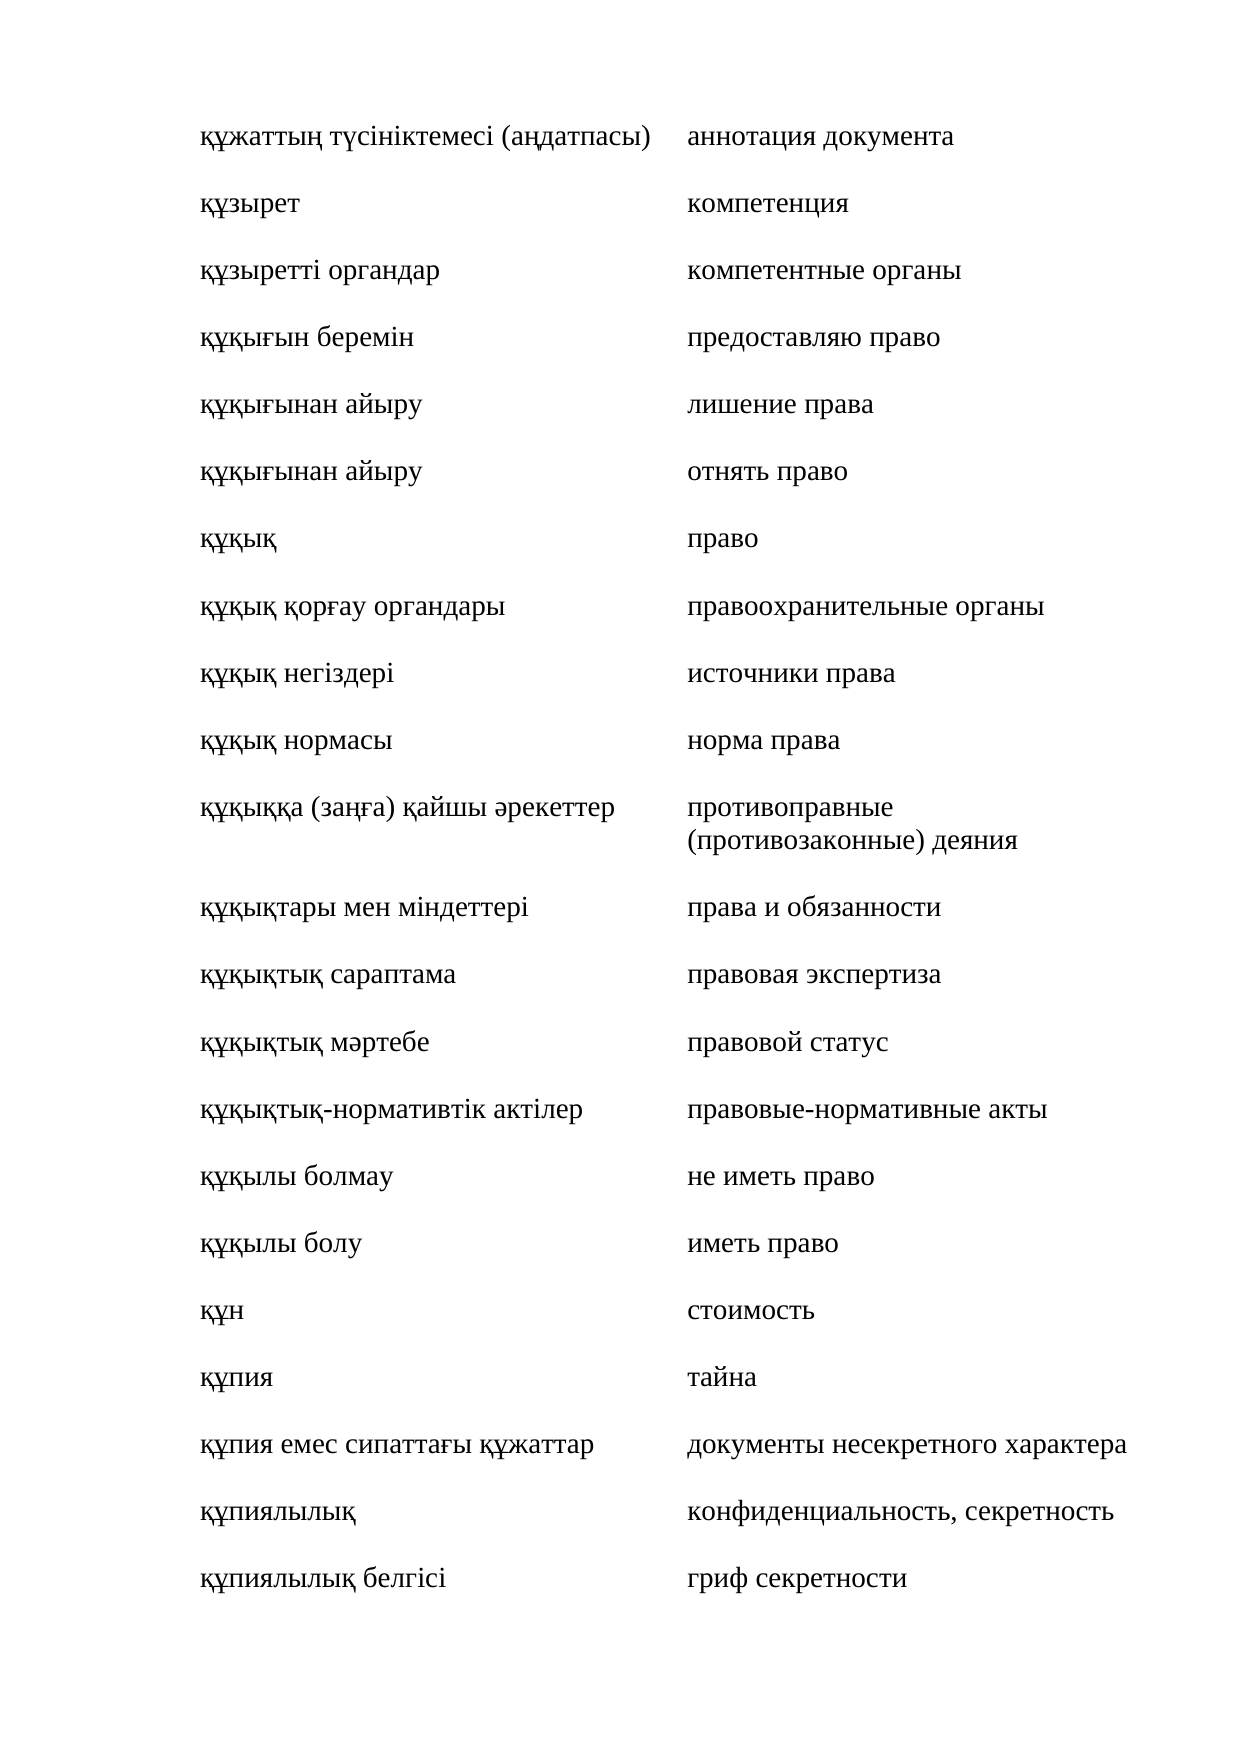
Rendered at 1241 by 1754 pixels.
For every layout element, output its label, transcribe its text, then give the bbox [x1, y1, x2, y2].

table_cell правоохранительные органы [676, 588, 1145, 655]
table_cell правовая экспертиза [676, 957, 1145, 1024]
table_cell компетенция [676, 185, 1145, 252]
table_cell тайна [676, 1359, 1145, 1426]
table_cell құқығынан айыру [189, 454, 676, 521]
table_cell құқықтары мен міндеттері [189, 890, 676, 957]
table_cell құн [189, 1292, 676, 1359]
table_cell аннотация документа [676, 118, 1145, 185]
table_cell стоимость [676, 1292, 1145, 1359]
table_cell документы несекретного характера [676, 1426, 1145, 1493]
table_cell норма права [676, 722, 1145, 789]
table_cell құқыққа (заңға) қайшы әрекеттер [189, 789, 676, 889]
table_cell предоставляю право [676, 319, 1145, 386]
table_cell гриф секретности [676, 1560, 1145, 1627]
table_cell құқықтық сараптама [189, 957, 676, 1024]
table_cell құқығын беремін [189, 319, 676, 386]
table_cell құқық [189, 521, 676, 588]
table_cell құзыретті органдар [189, 252, 676, 319]
table_cell құжаттың түсініктемесі (аңдатпасы) [189, 118, 676, 185]
table_cell құпия емес сипаттағы құжаттар [189, 1426, 676, 1493]
table_cell правовой статус [676, 1024, 1145, 1091]
table_cell құқылы болмау [189, 1158, 676, 1225]
table_cell иметь право [676, 1225, 1145, 1292]
table_cell источники права [676, 655, 1145, 722]
table_cell отнять право [676, 454, 1145, 521]
table_cell конфиденциальность, секретность [676, 1493, 1145, 1560]
table_cell құзырет [189, 185, 676, 252]
table_cell құқылы болу [189, 1225, 676, 1292]
table_cell лишение права [676, 386, 1145, 453]
table_cell право [676, 521, 1145, 588]
table_cell құқық нормасы [189, 722, 676, 789]
table_cell құқығынан айыру [189, 386, 676, 453]
table_cell құқық қорғау органдары [189, 588, 676, 655]
table_cell құпиялылық белгісі [189, 1560, 676, 1627]
table_cell не иметь право [676, 1158, 1145, 1225]
table_cell компетентные органы [676, 252, 1145, 319]
table_cell құпия [189, 1359, 676, 1426]
table_cell құқық негіздері [189, 655, 676, 722]
table_cell құпиялылық [189, 1493, 676, 1560]
table_cell противоправные (противозаконные) деяния [676, 789, 1145, 889]
table_cell права и обязанности [676, 890, 1145, 957]
table_cell құқықтық-нормативтік актілер [189, 1091, 676, 1158]
table_cell правовые-нормативные акты [676, 1091, 1145, 1158]
table_cell құқықтық мәртебе [189, 1024, 676, 1091]
